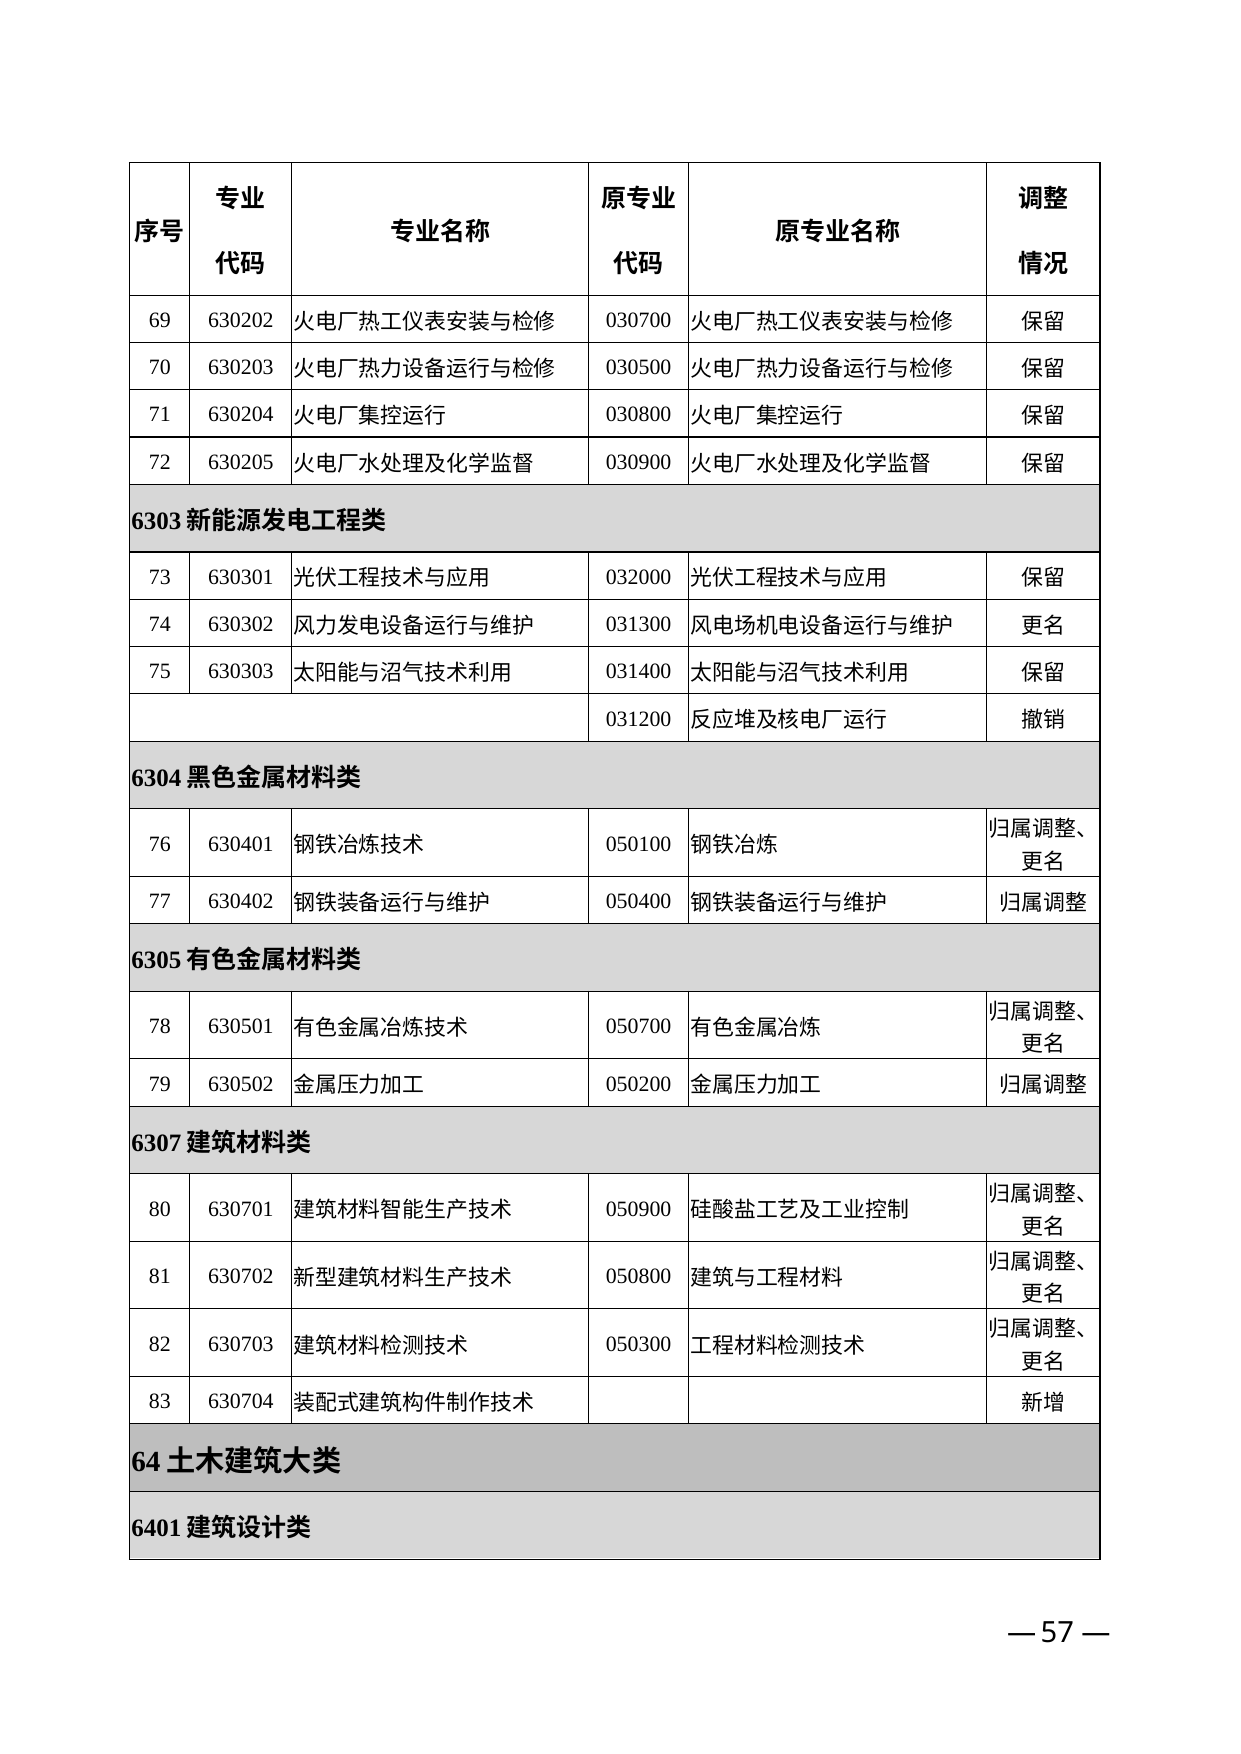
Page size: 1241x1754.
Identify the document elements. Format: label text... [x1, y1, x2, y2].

table_cell 032000 [589, 553, 688, 599]
table_cell 82 [130, 1309, 189, 1376]
table_cell 031400 [589, 647, 688, 693]
table_cell 建筑与工程材料 [689, 1242, 986, 1308]
table_cell 有色金属冶炼 [689, 992, 986, 1058]
table_cell 050800 [589, 1242, 688, 1308]
table_cell 硅酸盐工艺及工业控制 [689, 1174, 986, 1241]
table_cell [130, 694, 588, 741]
table_cell 金属压力加工 [689, 1059, 986, 1106]
table_cell 77 [130, 877, 189, 923]
table_cell 630702 [190, 1242, 291, 1308]
table_header 调整 情况 [987, 163, 1099, 294]
table_cell 78 [130, 992, 189, 1058]
table_cell 保留 [987, 343, 1099, 389]
table_cell 保留 [987, 553, 1099, 599]
table_cell 火电厂热力设备运行与检修 [689, 343, 986, 389]
table_cell 光伏工程技术与应用 [689, 553, 986, 599]
table_cell 火电厂热工仪表安装与检修 [292, 296, 588, 342]
table_cell 钢铁冶炼技术 [292, 809, 588, 876]
table_cell 630203 [190, 343, 291, 389]
table_cell 6304黑色金属材料类 [130, 742, 1099, 808]
table_cell 更名 [987, 600, 1099, 646]
table_cell 050900 [589, 1174, 688, 1241]
table_cell 建筑材料检测技术 [292, 1309, 588, 1376]
table_header 专业名称 [292, 163, 588, 294]
table_cell 保留 [987, 438, 1099, 484]
table_cell 归属调整、更名 [987, 992, 1099, 1058]
table_cell 031300 [589, 600, 688, 646]
table_cell 火电厂水处理及化学监督 [292, 438, 588, 484]
table_cell 金属压力加工 [292, 1059, 588, 1106]
table_cell 630402 [190, 877, 291, 923]
table_cell 6305有色金属材料类 [130, 924, 1099, 991]
table_cell 80 [130, 1174, 189, 1241]
table_cell [589, 1377, 688, 1423]
table_cell 030500 [589, 343, 688, 389]
table_cell 归属调整 [987, 1059, 1099, 1106]
table_cell 太阳能与沼气技术利用 [292, 647, 588, 693]
table_cell 050300 [589, 1309, 688, 1376]
table_cell 630703 [190, 1309, 291, 1376]
table_cell 归属调整、更名 [987, 1174, 1099, 1241]
table_cell 6401建筑设计类 [130, 1492, 1099, 1558]
table_cell 74 [130, 600, 189, 646]
table_cell 保留 [987, 647, 1099, 693]
table_cell 火电厂集控运行 [689, 390, 986, 436]
table_cell 归属调整、更名 [987, 1309, 1099, 1376]
table_cell 630704 [190, 1377, 291, 1423]
table_cell 火电厂热力设备运行与检修 [292, 343, 588, 389]
table_cell 6303新能源发电工程类 [130, 485, 1099, 551]
table_cell 630204 [190, 390, 291, 436]
table_cell 6307建筑材料类 [130, 1107, 1099, 1173]
table_cell 83 [130, 1377, 189, 1423]
table_cell 030900 [589, 438, 688, 484]
table_header 专业 代码 [190, 163, 291, 294]
table_cell 归属调整、更名 [987, 809, 1099, 876]
table_cell 归属调整、更名 [987, 1242, 1099, 1308]
table_cell 新增 [987, 1377, 1099, 1423]
table_header 原专业 代码 [589, 163, 688, 294]
table_cell 050400 [589, 877, 688, 923]
table_cell 630501 [190, 992, 291, 1058]
table_cell 建筑材料智能生产技术 [292, 1174, 588, 1241]
table_cell 630401 [190, 809, 291, 876]
table_cell 钢铁装备运行与维护 [292, 877, 588, 923]
table_cell [689, 1377, 986, 1423]
table_cell 76 [130, 809, 189, 876]
table_cell 630302 [190, 600, 291, 646]
table_cell 保留 [987, 390, 1099, 436]
table_cell 64土木建筑大类 [130, 1424, 1099, 1491]
table_cell 火电厂热工仪表安装与检修 [689, 296, 986, 342]
table_cell 69 [130, 296, 189, 342]
table_header 序号 [130, 163, 189, 294]
table_cell 630202 [190, 296, 291, 342]
table_cell 火电厂水处理及化学监督 [689, 438, 986, 484]
table_cell 030800 [589, 390, 688, 436]
table_cell 光伏工程技术与应用 [292, 553, 588, 599]
table_cell 钢铁冶炼 [689, 809, 986, 876]
table_cell 70 [130, 343, 189, 389]
table_cell 有色金属冶炼技术 [292, 992, 588, 1058]
table_cell 72 [130, 438, 189, 484]
table_cell 81 [130, 1242, 189, 1308]
table_cell 050100 [589, 809, 688, 876]
table_cell 73 [130, 553, 189, 599]
table_cell 反应堆及核电厂运行 [689, 694, 986, 741]
table_cell 钢铁装备运行与维护 [689, 877, 986, 923]
table_cell 630502 [190, 1059, 291, 1106]
table_cell 630301 [190, 553, 291, 599]
table_cell 归属调整 [987, 877, 1099, 923]
table_cell 风电场机电设备运行与维护 [689, 600, 986, 646]
table_cell 新型建筑材料生产技术 [292, 1242, 588, 1308]
table_cell 装配式建筑构件制作技术 [292, 1377, 588, 1423]
table_cell 撤销 [987, 694, 1099, 741]
table_cell 71 [130, 390, 189, 436]
table_cell 630701 [190, 1174, 291, 1241]
table_cell 030700 [589, 296, 688, 342]
table_cell 79 [130, 1059, 189, 1106]
table_cell 太阳能与沼气技术利用 [689, 647, 986, 693]
table_cell 630303 [190, 647, 291, 693]
table_cell 75 [130, 647, 189, 693]
table_cell 火电厂集控运行 [292, 390, 588, 436]
table_header 原专业名称 [689, 163, 986, 294]
table_cell 050200 [589, 1059, 688, 1106]
table_cell 工程材料检测技术 [689, 1309, 986, 1376]
table_cell 保留 [987, 296, 1099, 342]
table_cell 630205 [190, 438, 291, 484]
table_cell 风力发电设备运行与维护 [292, 600, 588, 646]
table_cell 031200 [589, 694, 688, 741]
table_cell 050700 [589, 992, 688, 1058]
